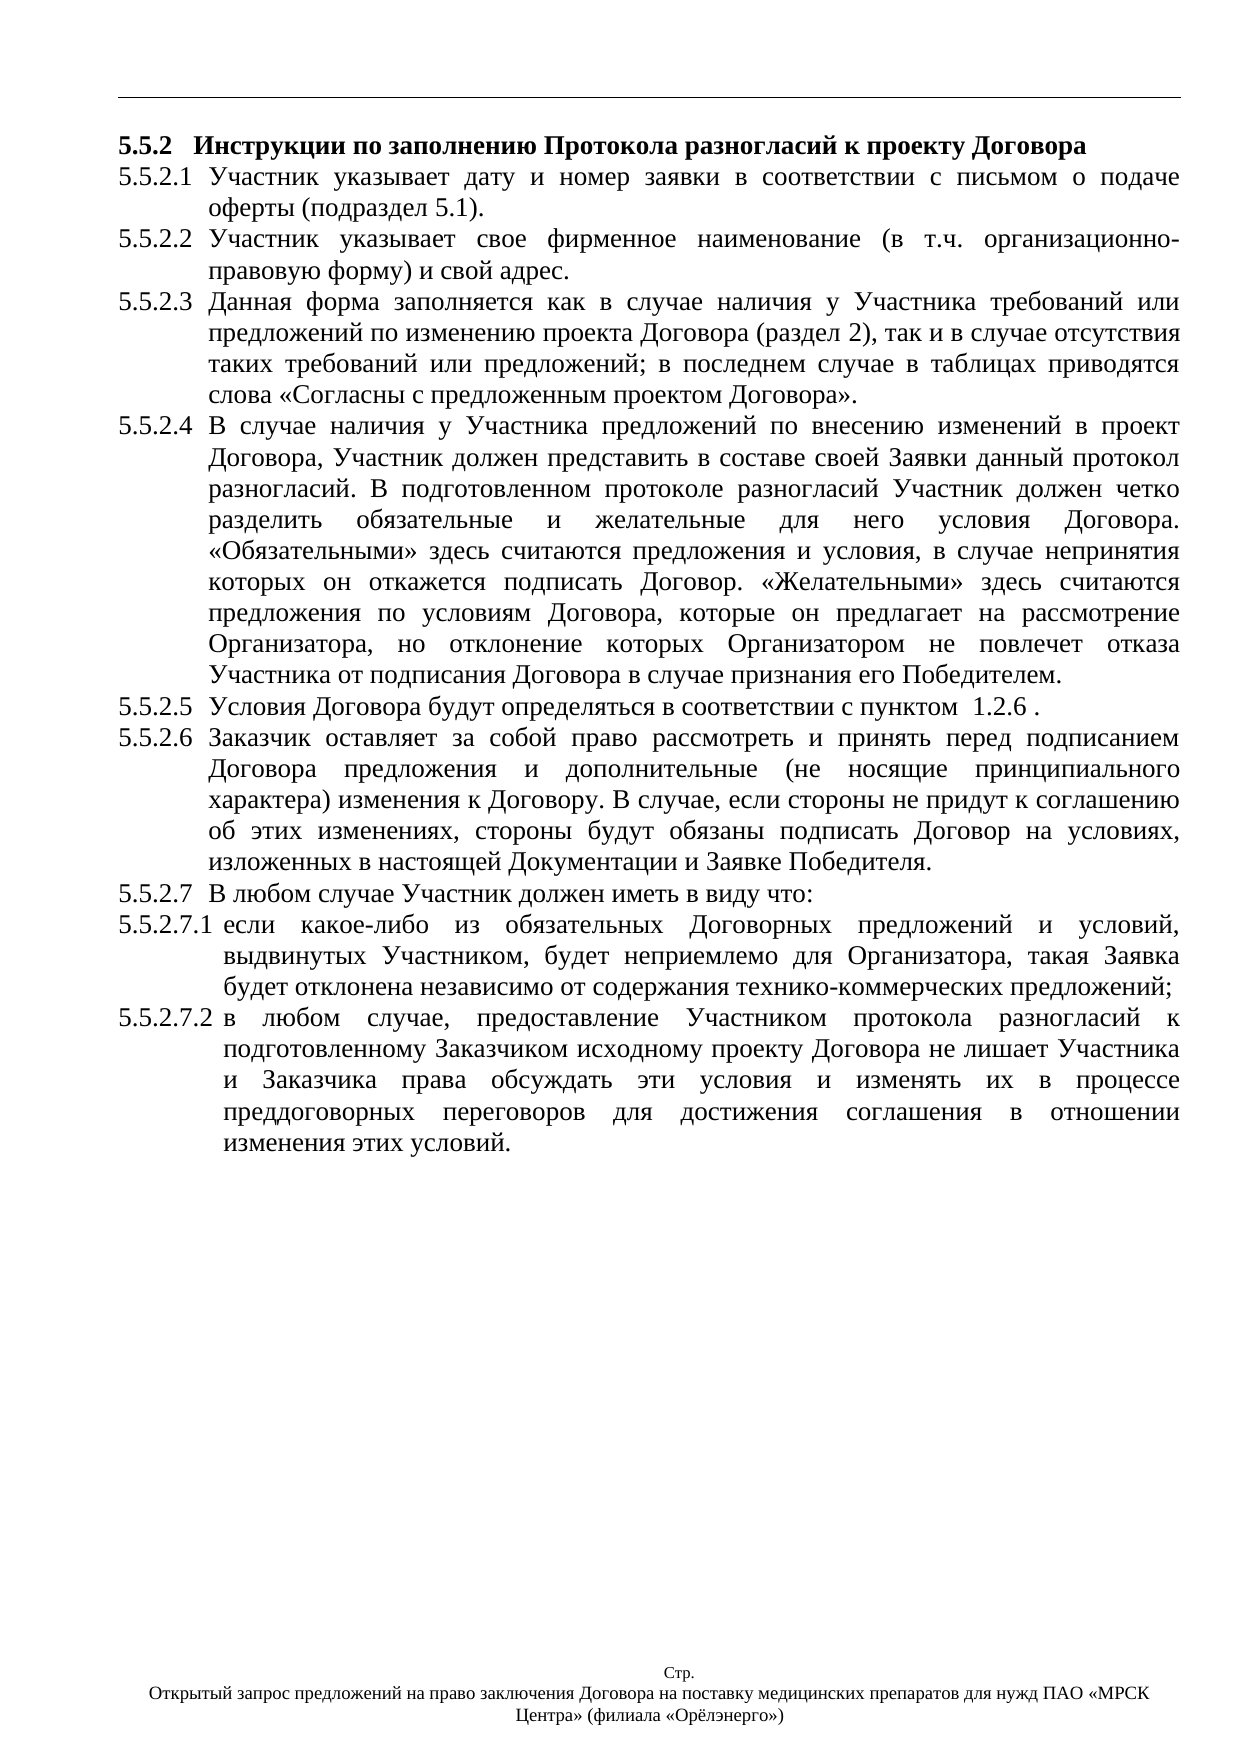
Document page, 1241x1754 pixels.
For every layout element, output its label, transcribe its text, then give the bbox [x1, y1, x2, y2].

list В любом случае Участник должен иметь в виду что: [118, 877, 1181, 908]
list Заказчик оставляет за собой право рассмотреть и принять перед подписанием Договора предложения и дополнительные (не носящие принципиального характера) изменения к Договору. В случае, если стороны не придут к соглашению об этих изменениях, стороны будут обязаны подписать Договор на условиях, изложенных в настоящей Документации и Заявке Победителя. [118, 721, 1181, 877]
list Участник указывает свое фирменное наименование (в т.ч. организационно-правовую форму) и свой адрес. [118, 223, 1181, 285]
list Условия Договора будут определяться в соответствии с пунктом 1.2.6 . [118, 690, 1181, 721]
list в любом случае, предоставление Участником протокола разногласий к подготовленному Заказчиком исходному проекту Договора не лишает Участника и Заказчика права обсуждать эти условия и изменять их в процессе преддоговорных переговоров для достижения соглашения в отношении изменения этих условий. [118, 1001, 1181, 1157]
list если какое-либо из обязательных Договорных предложений и условий, выдвинутых Участником, будет неприемлемо для Организатора, такая Заявка будет отклонена независимо от содержания технико-коммерческих предложений; [118, 908, 1181, 1001]
list В случае наличия у Участника предложений по внесению изменений в проект Договора, Участник должен представить в составе своей Заявки данный протокол разногласий. В подготовленном протоколе разногласий Участник должен четко разделить обязательные и желательные для него условия Договора. «Обязательными» здесь считаются предложения и условия, в случае непринятия которых он откажется подписать Договор. «Желательными» здесь считаются предложения по условиям Договора, которые он предлагает на рассмотрение Организатора, но отклонение которых Организатором не повлечет отказа Участника от подписания Договора в случае признания его Победителем. [118, 409, 1181, 690]
subtitle Инструкции по заполнению Протокола разногласий к проекту Договора [118, 129, 1181, 160]
list Участник указывает дату и номер заявки в соответствии с письмом о подаче оферты (подраздел 5.1). [118, 160, 1181, 223]
list Данная форма заполняется как в случае наличия у Участника требований или предложений по изменению проекта Договора (раздел 2), так и в случае отсутствия таких требований или предложений; в последнем случае в таблицах приводятся слова «Согласны с предложенным проектом Договора». [118, 285, 1181, 409]
